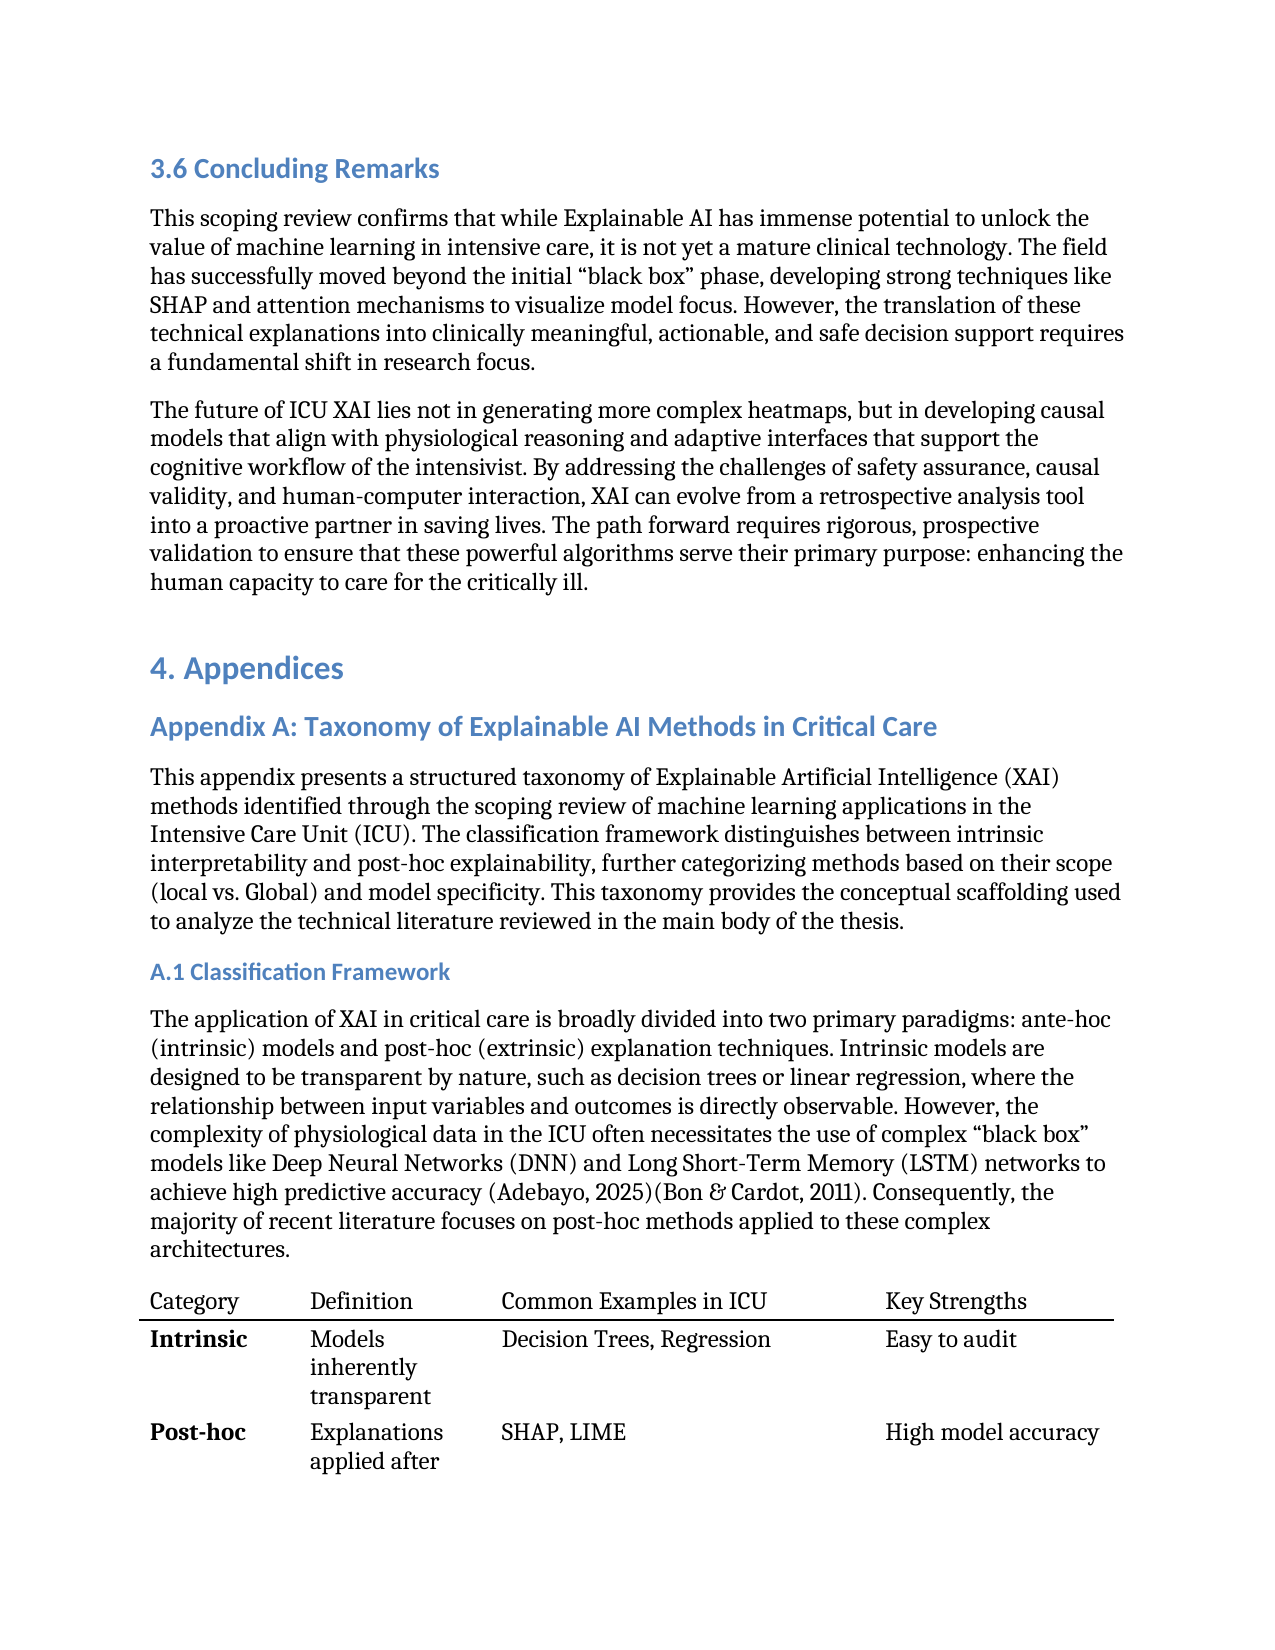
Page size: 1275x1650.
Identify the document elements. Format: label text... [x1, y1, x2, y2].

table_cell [299, 1415, 490, 1476]
subtitle 4. Appendices [150, 647, 1125, 688]
subtitle Appendix A: Taxonomy of Explainable AI Methods in Critical Care [150, 708, 1125, 744]
table_cell Decision Trees, Regression [490, 1321, 874, 1414]
text The future of ICU XAI lies not in generating more complex heatmaps, but in developing causal models that align with physiological reasoning and adaptive interfaces that support the cognitive workflow of the intensivist. By addressing the challenges of safety assurance, causal validity, and human-computer interaction, XAI can evolve from a retrospective analysis tool into a proactive partner in saving lives. The path forward requires rigorous, prospective validation to ensure that these powerful algorithms serve their primary purpose: enhancing the human capacity to care for the critically ill. [150, 396, 1125, 597]
table_header Common Examples in ICU [490, 1283, 874, 1319]
text The application of XAI in critical care is broadly divided into two primary paradigms: ante-hoc (intrinsic) models and post-hoc (extrinsic) explanation techniques. Intrinsic models are designed to be transparent by nature, such as decision trees or linear regression, where the relationship between input variables and outcomes is directly observable. However, the complexity of physiological data in the ICU often necessitates the use of complex “black box” models like Deep Neural Networks (DNN) and Long Short-Term Memory (LSTM) networks to achieve high predictive accuracy (Adebayo, 2025)(Bon & Cardot, 2011). Consequently, the majority of recent literature focuses on post-hoc methods applied to these complex architectures. [150, 1005, 1125, 1264]
table_cell Models inherently transparent [299, 1321, 490, 1414]
table_cell SHAP, LIME [490, 1415, 874, 1476]
table_cell High model accuracy [874, 1415, 1114, 1476]
text This appendix presents a structured taxonomy of Explainable Artificial Intelligence (XAI) methods identified through the scoping review of machine learning applications in the Intensive Care Unit (ICU). The classification framework distinguishes between intrinsic interpretability and post-hoc explainability, further categorizing methods based on their scope (local vs. Global) and model specificity. This taxonomy provides the conceptual scaffolding used to analyze the technical literature reviewed in the main body of the thesis. [150, 763, 1125, 935]
table_header Key Strengths [874, 1283, 1114, 1319]
subtitle A.1 Classification Framework [150, 956, 1125, 987]
table_cell Easy to audit [874, 1321, 1114, 1414]
table_cell Intrinsic [139, 1321, 298, 1414]
table_header Category [139, 1283, 298, 1319]
table_cell Post-hoc [139, 1415, 298, 1476]
table_header Definition [299, 1283, 490, 1319]
subtitle 3.6 Concluding Remarks [150, 150, 1125, 186]
text This scoping review confirms that while Explainable AI has immense potential to unlock the value of machine learning in intensive care, it is not yet a mature clinical technology. The field has successfully moved beyond the initial “black box” phase, developing strong techniques like SHAP and attention mechanisms to visualize model focus. However, the translation of these technical explanations into clinically meaningful, actionable, and safe decision support requires a fundamental shift in research focus. [150, 204, 1125, 377]
